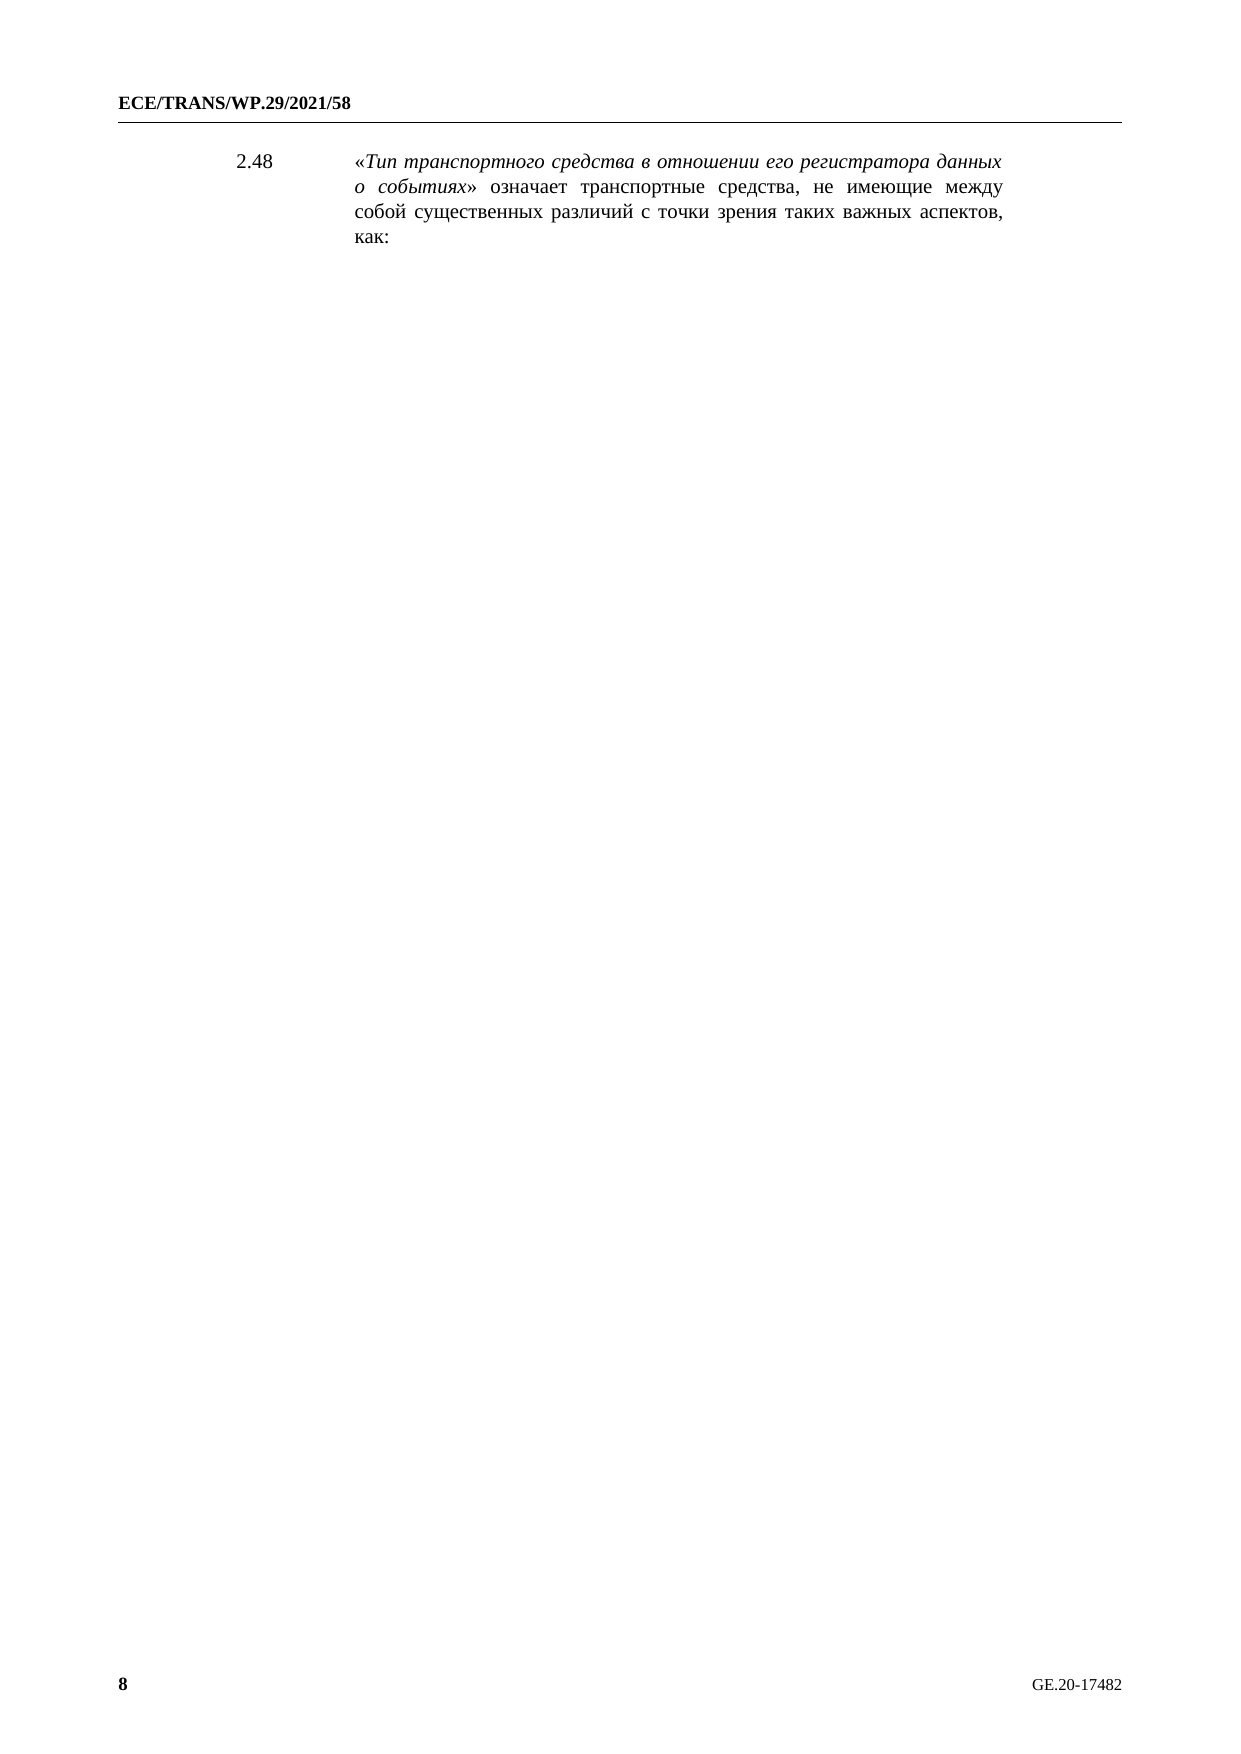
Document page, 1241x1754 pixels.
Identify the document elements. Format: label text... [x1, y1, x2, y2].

text 2.48 «Тип транспортного средства в отношении его регистратора данных о событиях» означает транспортные средства, не имеющие между собой существенных различий с точки зрения таких важных аспектов, как: [236, 148, 1004, 248]
